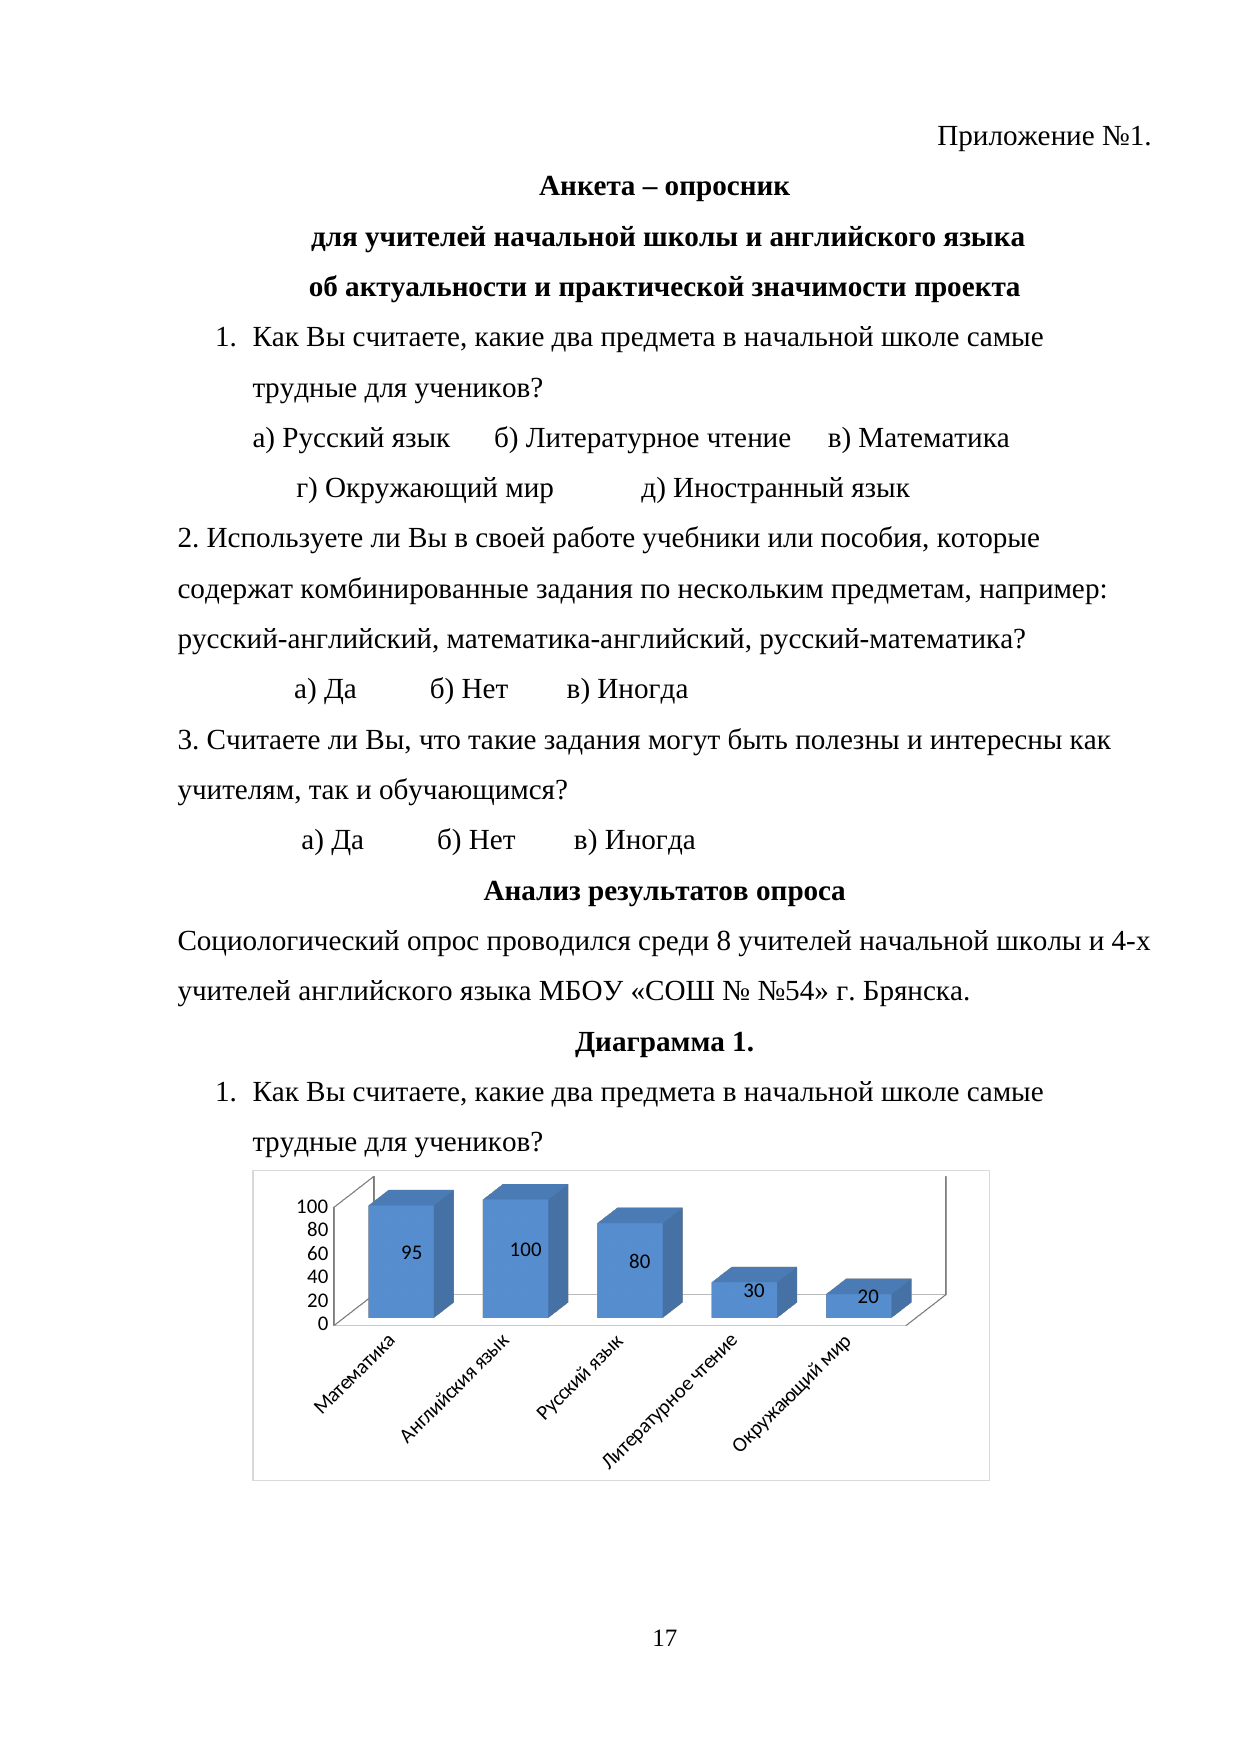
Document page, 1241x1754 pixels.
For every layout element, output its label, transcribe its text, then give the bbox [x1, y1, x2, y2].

text 3. Считаете ли Вы, что такие задания могут быть полезны и интересны как учителям, так и обучающимся? [177, 722, 1152, 806]
text Анализ результатов опроса [177, 873, 1152, 906]
text Социологический опрос проводился среди 8 учителей начальной школы и 4-х учителей английского языка МБОУ «СОШ № №54» г. Брянска. [177, 923, 1152, 1007]
text а) Да б) Нет в) Иногда [177, 822, 1152, 856]
list Как Вы считаете, какие два предмета в начальной школе самые трудные для учеников? [215, 1074, 1152, 1481]
text Анкета – опросник [177, 168, 1152, 202]
list г) Окружающий мир д) Иностранный язык [252, 470, 1152, 504]
text а) Да б) Нет в) Иногда [177, 672, 1152, 705]
text Диаграмма 1. [177, 1024, 1152, 1057]
text Приложение №1. [177, 118, 1152, 152]
list Как Вы считаете, какие два предмета в начальной школе самые трудные для учеников? [215, 319, 1152, 403]
list а) Русский язык б) Литературное чтение в) Математика [252, 420, 1152, 453]
text об актуальности и практической значимости проекта [177, 269, 1152, 303]
text для учителей начальной школы и английского языка [177, 219, 1152, 252]
text 2. Используете ли Вы в своей работе учебники или пособия, которые содержат комбинированные задания по нескольким предметам, например: русский-английский, математика-английский, русский-математика? [177, 521, 1152, 655]
